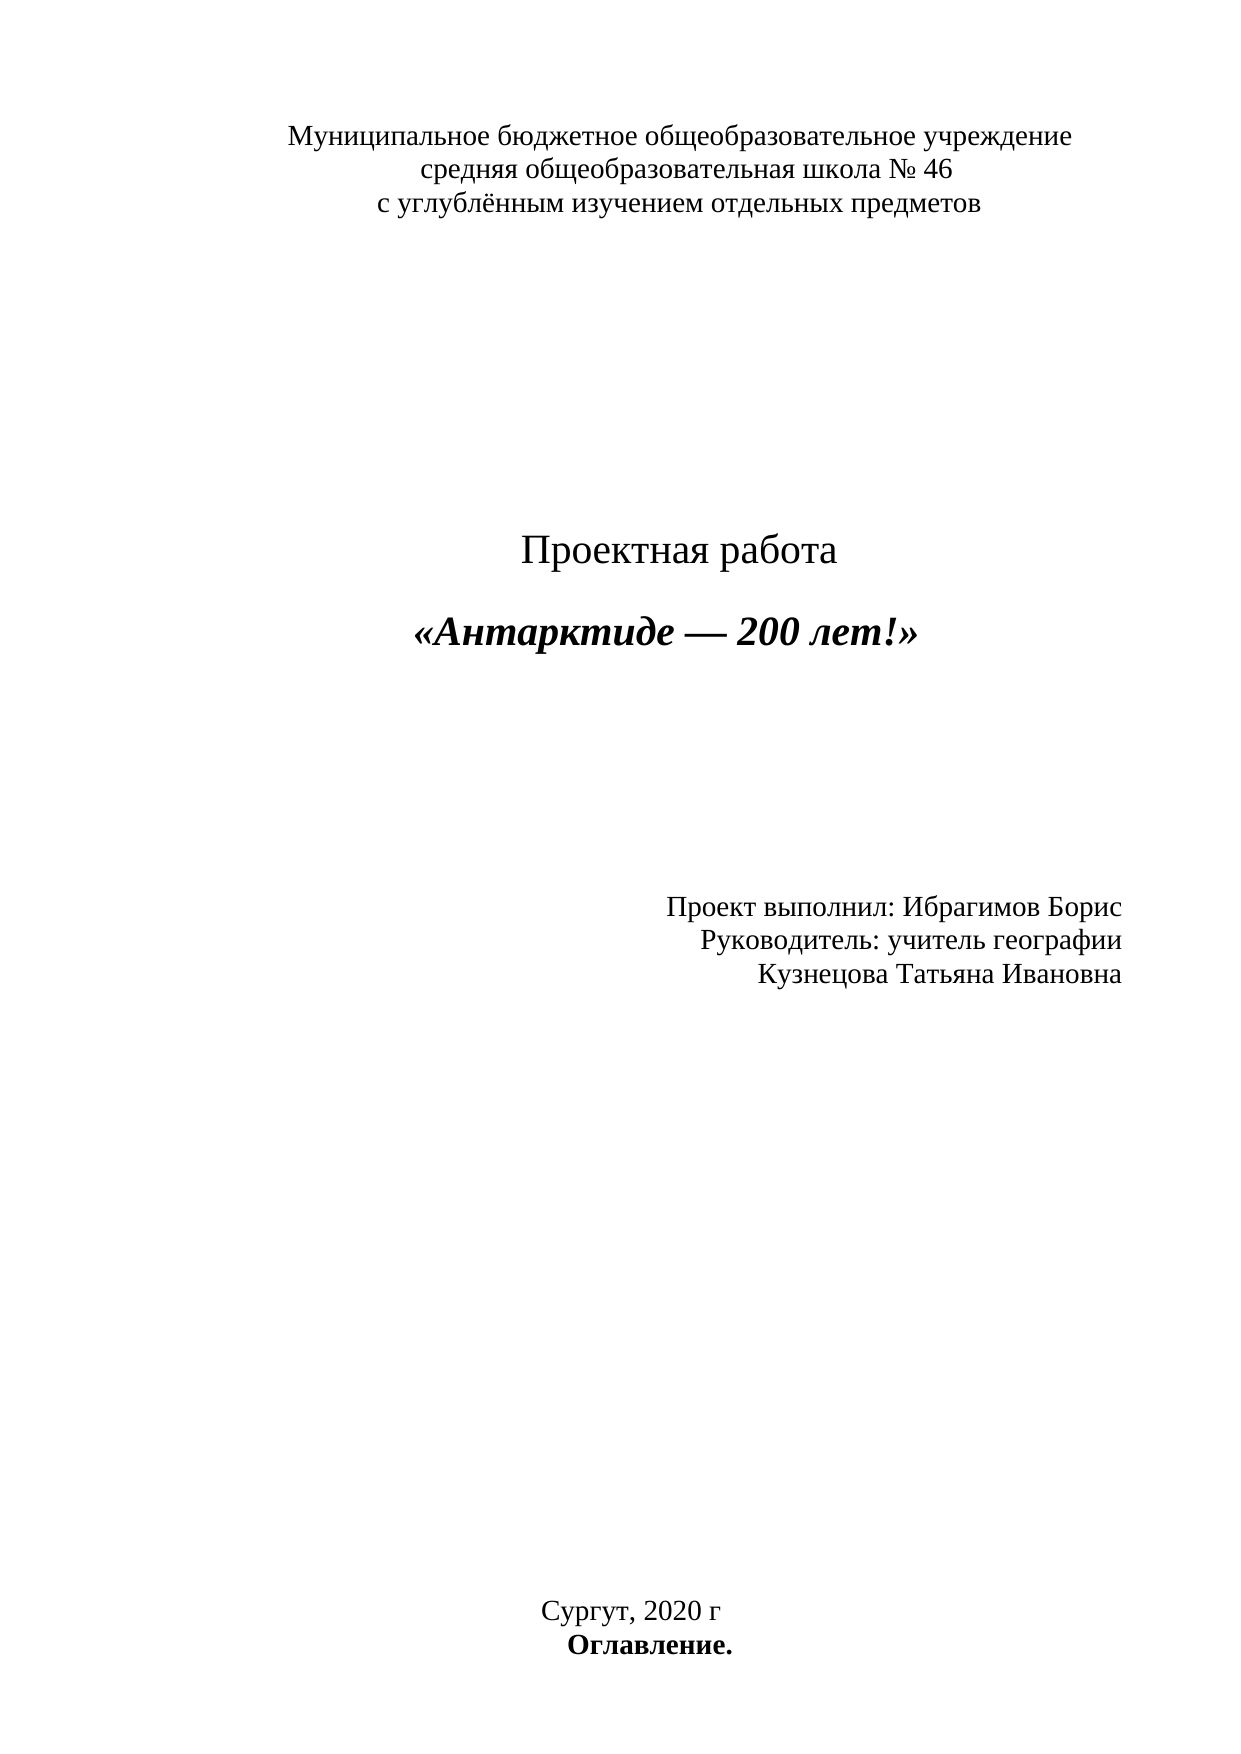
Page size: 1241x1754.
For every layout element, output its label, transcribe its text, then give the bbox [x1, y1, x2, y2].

text Проектная работа [192, 525, 1122, 573]
text «Антарктиде — 200 лет!» [162, 606, 1122, 654]
text Кузнецова Татьяна Ивановна [192, 956, 1122, 989]
text Проект выполнил: Ибрагимов Борис [192, 889, 1122, 922]
text Оглавление. [177, 1627, 1122, 1660]
text Руководитель: учитель географии [192, 922, 1122, 956]
text Сургут, 2020 г [88, 1593, 1122, 1627]
text Муниципальное бюджетное общеобразовательное учреждение [207, 118, 1122, 152]
text средняя общеобразовательная школа № 46 [177, 152, 1122, 185]
text с углублённым изучением отдельных предметов [192, 185, 1122, 219]
